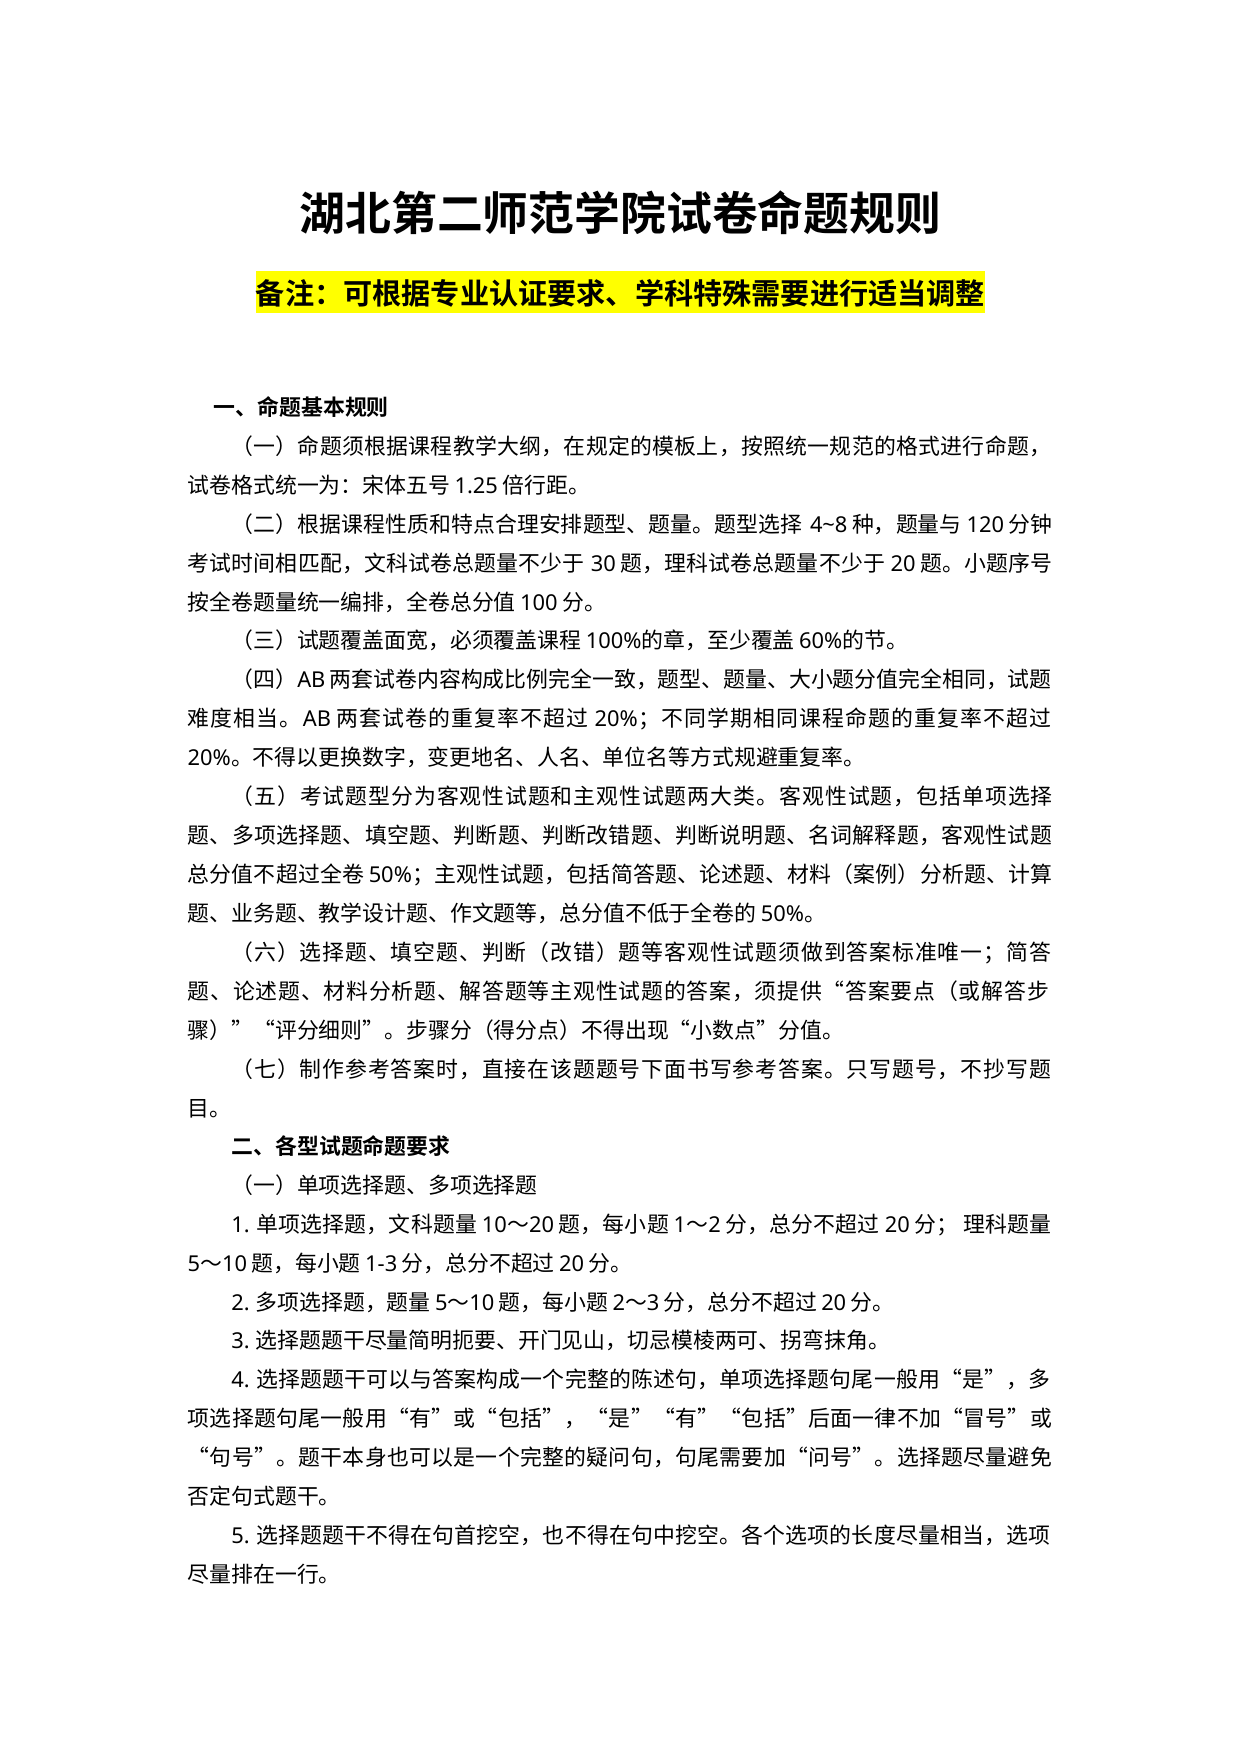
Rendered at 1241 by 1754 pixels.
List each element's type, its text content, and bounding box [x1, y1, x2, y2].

list （七）制作参考答案时，直接在该题题号下面书写参考答案。只写题号，不抄写题目。 [187, 1051, 1053, 1123]
list 二、各型试题命题要求 [187, 1129, 1053, 1161]
list 4. 选择题题干可以与答案构成一个完整的陈述句，单项选择题句尾一般用“是”，多项选择题句尾一般用“有”或“包括”，“是”“有”“包括”后面一律不加“冒号”或“句号”。题干本身也可以是一个完整的疑问句，句尾需要加“问号”。选择题尽量避免否定句式题干。 [187, 1362, 1053, 1511]
list 1. 单项选择题，文科题量10～20题，每小题1～2分，总分不超过20分； 理科题量5～10题，每小题1-3分，总分不超过20分。 [187, 1206, 1053, 1278]
list （一）单项选择题、多项选择题 [187, 1168, 1053, 1200]
list 2. 多项选择题，题量5～10题，每小题2～3分，总分不超过20分。 [187, 1284, 1053, 1317]
list （四）AB两套试卷内容构成比例完全一致，题型、题量、大小题分值完全相同，试题难度相当。AB两套试卷的重复率不超过20%；不同学期相同课程命题的重复率不超过20%。不得以更换数字，变更地名、人名、单位名等方式规避重复率。 [187, 662, 1053, 772]
list 5. 选择题题干不得在句首挖空，也不得在句中挖空。各个选项的长度尽量相当，选项尽量排在一行。 [187, 1518, 1053, 1589]
text 备注：可根据专业认证要求、学科特殊需要进行适当调整 [187, 259, 1053, 324]
text 湖北第二师范学院试卷命题规则 [187, 162, 1053, 259]
list （六）选择题、填空题、判断（改错）题等客观性试题须做到答案标准唯一；简答题、论述题、材料分析题、解答题等主观性试题的答案，须提供“答案要点（或解答步骤）”“评分细则”。步骤分（得分点）不得出现“小数点”分值。 [187, 934, 1053, 1045]
list （二）根据课程性质和特点合理安排题型、题量。题型选择4~8种，题量与120分钟考试时间相匹配，文科试卷总题量不少于30题，理科试卷总题量不少于20题。小题序号按全卷题量统一编排，全卷总分值100分。 [187, 506, 1053, 617]
list （一）命题须根据课程教学大纲，在规定的模板上，按照统一规范的格式进行命题，试卷格式统一为：宋体五号1.25倍行距。 [187, 429, 1053, 500]
list 3. 选择题题干尽量简明扼要、开门见山，切忌模棱两可、拐弯抹角。 [187, 1323, 1053, 1356]
text 一、命题基本规则 [187, 389, 1053, 422]
list （五）考试题型分为客观性试题和主观性试题两大类。客观性试题，包括单项选择题、多项选择题、填空题、判断题、判断改错题、判断说明题、名词解释题，客观性试题总分值不超过全卷50%；主观性试题，包括简答题、论述题、材料（案例）分析题、计算题、业务题、教学设计题、作文题等，总分值不低于全卷的50%。 [187, 779, 1053, 928]
list （三）试题覆盖面宽，必须覆盖课程100%的章，至少覆盖60%的节。 [187, 623, 1053, 656]
